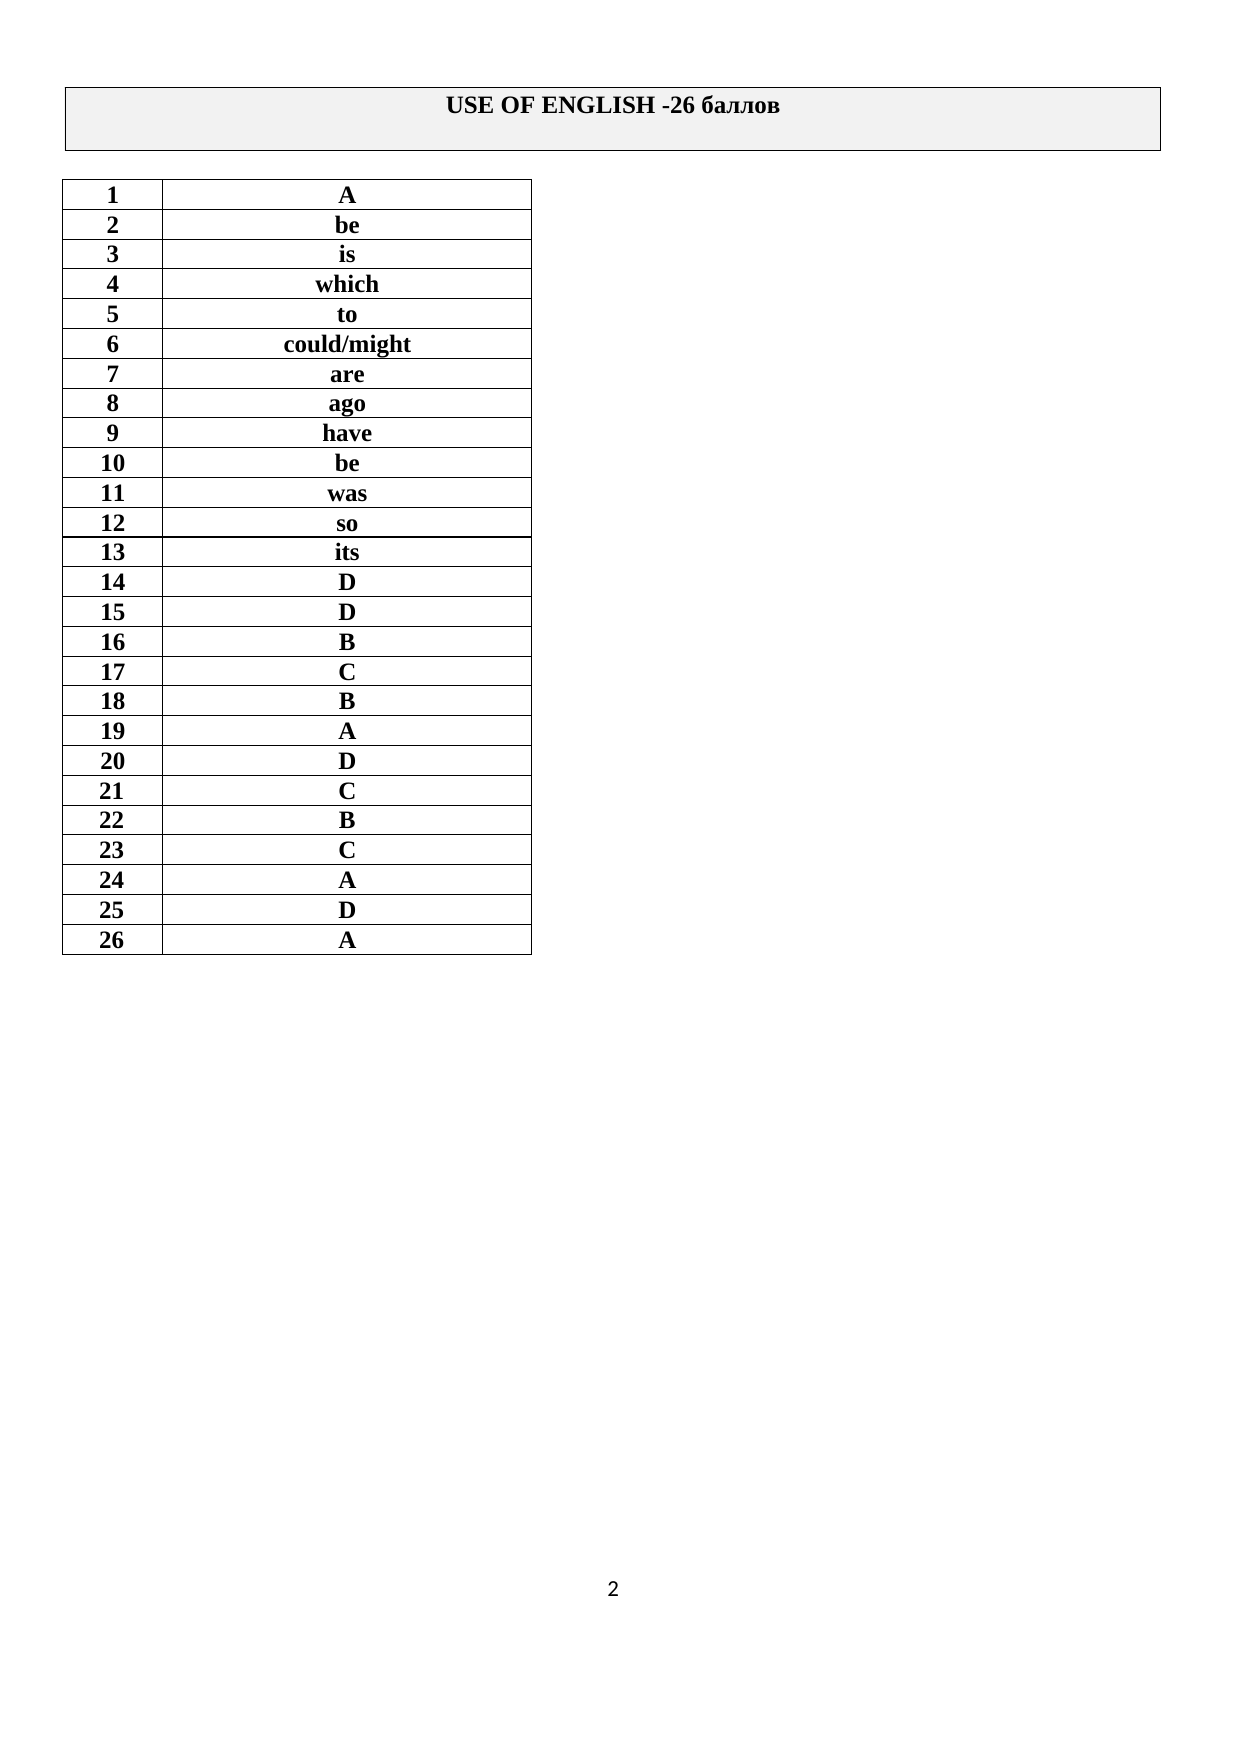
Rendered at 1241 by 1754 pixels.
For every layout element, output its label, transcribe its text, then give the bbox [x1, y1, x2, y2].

text USE OF ENGLISH -26 баллов [66, 88, 1160, 116]
table_cell are [163, 359, 531, 387]
table_cell 26 [63, 925, 162, 953]
table_cell 5 [63, 299, 162, 328]
table_cell 17 [63, 657, 162, 685]
table_cell 21 [63, 776, 162, 804]
table_cell could/might [163, 329, 531, 358]
table_cell C [163, 776, 531, 804]
table_cell be [163, 210, 531, 238]
table_cell 14 [63, 567, 162, 596]
table_cell 7 [63, 359, 162, 387]
table_cell to [163, 299, 531, 328]
table_cell D [163, 746, 531, 775]
table_cell 6 [63, 329, 162, 358]
table_cell B [163, 627, 531, 656]
table_cell its [163, 538, 531, 566]
table_cell which [163, 269, 531, 298]
table_cell 24 [63, 865, 162, 894]
table_cell was [163, 478, 531, 507]
table_cell have [163, 418, 531, 447]
table_cell 2 [63, 210, 162, 238]
table_cell C [163, 657, 531, 685]
table_cell A [163, 865, 531, 894]
table_cell 20 [63, 746, 162, 775]
table_header A [163, 180, 531, 209]
table_cell B [163, 806, 531, 834]
table_cell 4 [63, 269, 162, 298]
table_cell 16 [63, 627, 162, 656]
table_cell 11 [63, 478, 162, 507]
table_cell 3 [63, 240, 162, 268]
table_cell 18 [63, 686, 162, 715]
table_cell 19 [63, 716, 162, 745]
table_cell D [163, 567, 531, 596]
table_cell D [163, 895, 531, 924]
table_cell A [163, 925, 531, 953]
table_cell ago [163, 389, 531, 417]
table_cell so [163, 508, 531, 536]
table_cell 12 [63, 508, 162, 536]
table_cell 22 [63, 806, 162, 834]
table_cell D [163, 597, 531, 626]
table_cell 8 [63, 389, 162, 417]
table_cell is [163, 240, 531, 268]
table_cell A [163, 716, 531, 745]
table_cell be [163, 448, 531, 477]
table_cell C [163, 835, 531, 864]
table_cell 25 [63, 895, 162, 924]
table_cell B [163, 686, 531, 715]
table_cell 23 [63, 835, 162, 864]
table_cell 13 [63, 538, 162, 566]
table_cell 10 [63, 448, 162, 477]
table_cell 9 [63, 418, 162, 447]
table_cell 15 [63, 597, 162, 626]
table_header 1 [63, 180, 162, 209]
